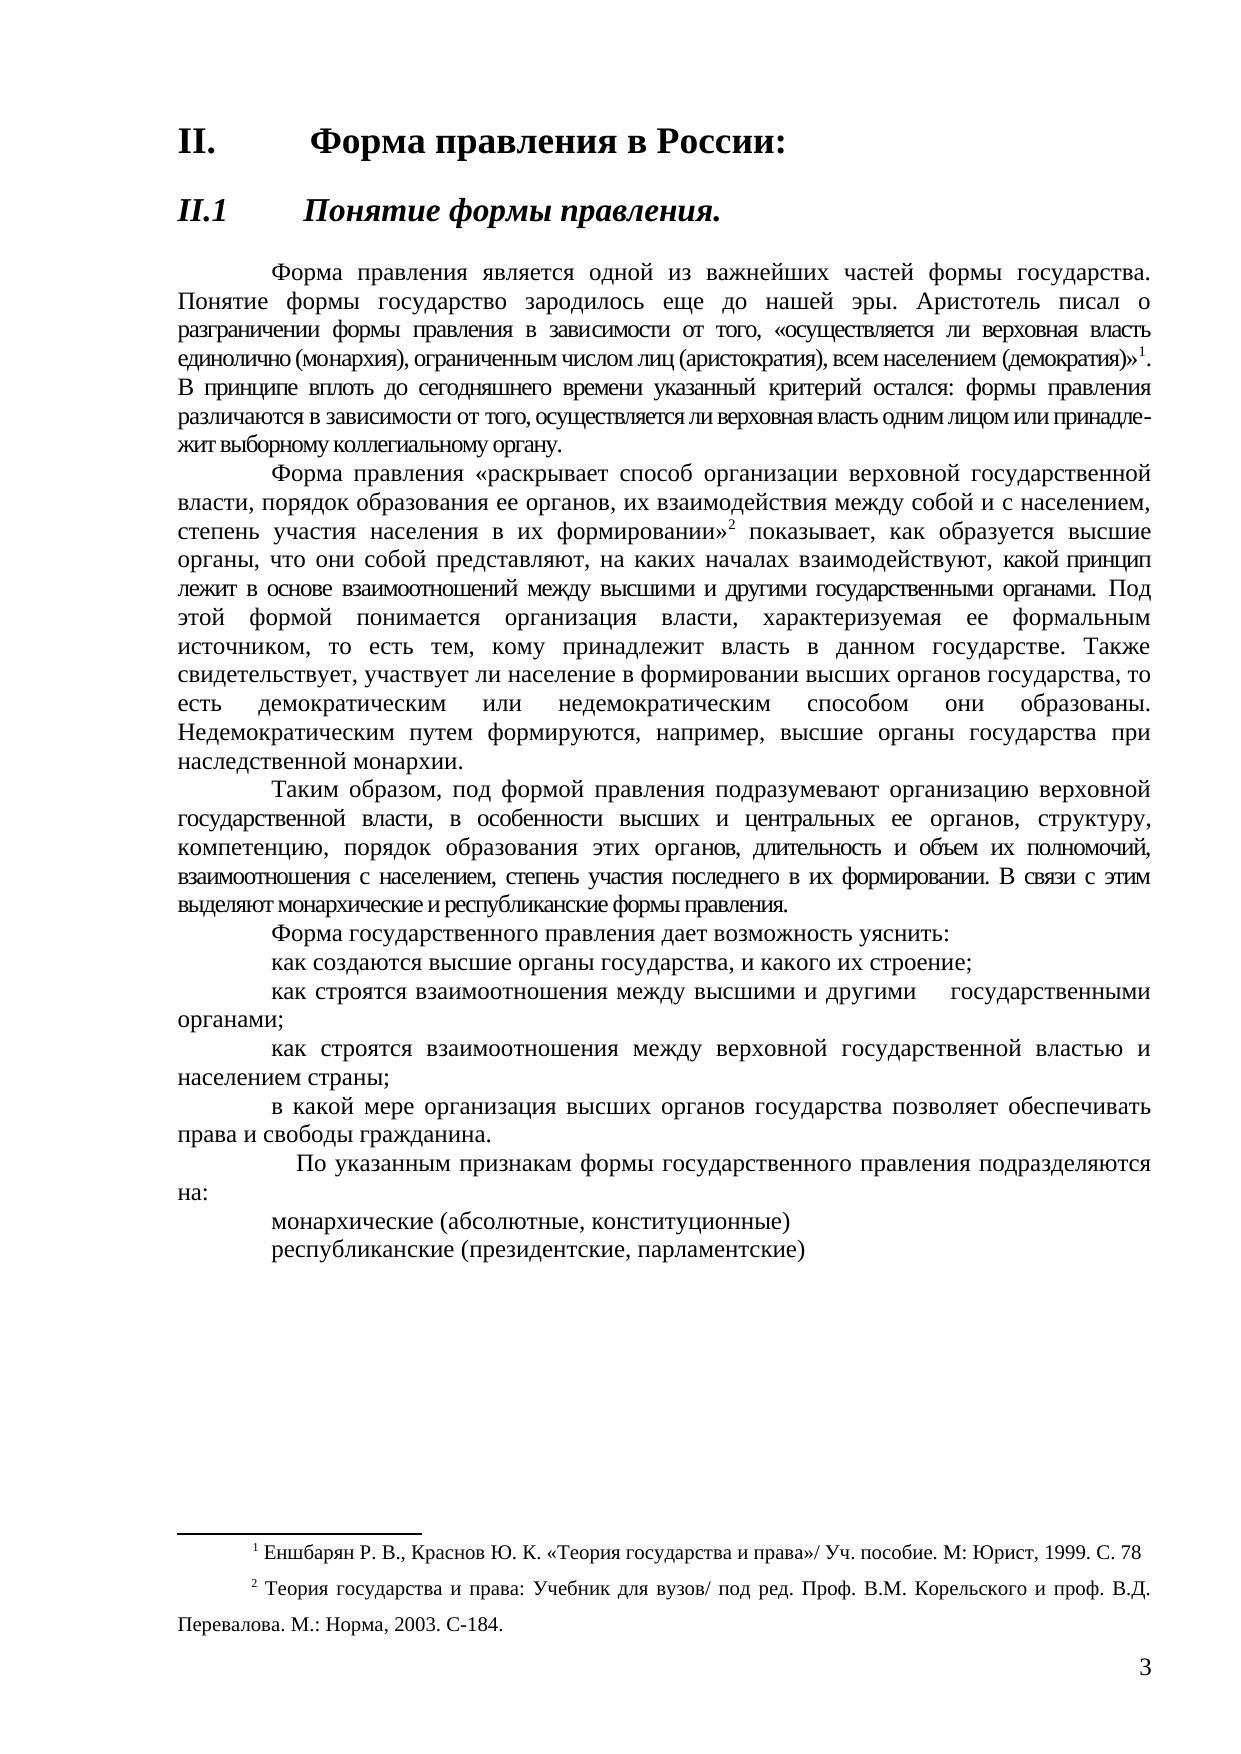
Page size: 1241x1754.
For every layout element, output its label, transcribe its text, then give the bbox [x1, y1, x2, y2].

text республиканские (президентские, парламентские) [177, 1234, 1152, 1263]
text По указанным признакам формы государственного правления подразделяются на: [177, 1148, 1152, 1206]
text как строятся взаимоотношения между высшими и другими государственными органами; [177, 976, 1152, 1033]
text Форма правления является одной из важнейших частей формы государства. Понятие формы государство зародилось еще до нашей эры. Аристотель писал о разграничении формы правления в зависимости от того, «осуществляется ли верховная власть единолично (монархия), ограниченным числом лиц (аристократия), всем населением (демократия)». В принципе вплоть до сегодняшнего времени указанный критерий остался: формы правления различаются в зависимости от того, осуществляется ли верховная власть одним лицом или принадлежит выборному коллегиальному органу. [177, 257, 1152, 458]
text как строятся взаимоотношения между верховной государственной властью и населением страны; [177, 1033, 1152, 1091]
text как создаются высшие органы государства, и какого их строение; [177, 947, 1152, 976]
text Таким образом, под формой правления подразумевают организацию верховной государственной власти, в особенности высших и центральных ее органов, структуру, компетенцию, порядок образования этих органов, длительность и объем их полномочий, взаимоотношения с населением, степень участия последнего в их формировании. В связи с этим выделяют монархические и республиканские формы правления. [177, 774, 1152, 918]
text II. Форма правления в России: [177, 118, 1152, 161]
text в какой мере организация высших органов государства позволяет обеспечивать права и свободы гражданина. [177, 1091, 1152, 1148]
text Форма правления «раскрывает способ организации верховной государственной власти, порядок образования ее органов, их взаимодействия между собой и с населением, степень участия населения в их формировании» показывает, как образуется высшие органы, что они собой представляют, на каких началах взаимодействуют, какой принцип лежит в основе взаимоотношений между высшими и другими государственными органами. Под этой формой понимается организация власти, характеризуемая ее формальным источником, то есть тем, кому принадлежит власть в данном государстве. Также свидетельствует, участвует ли население в формировании высших органов государства, то есть демократическим или недемократическим способом они образованы. Недемократическим путем формируются, например, высшие органы государства при наследственной монархии. [177, 458, 1152, 774]
text Форма государственного правления дает возможность уяснить: [177, 918, 1152, 947]
text II.1 Понятие формы правления. [177, 190, 1152, 228]
text монархические (абсолютные, конституционные) [177, 1206, 1152, 1234]
